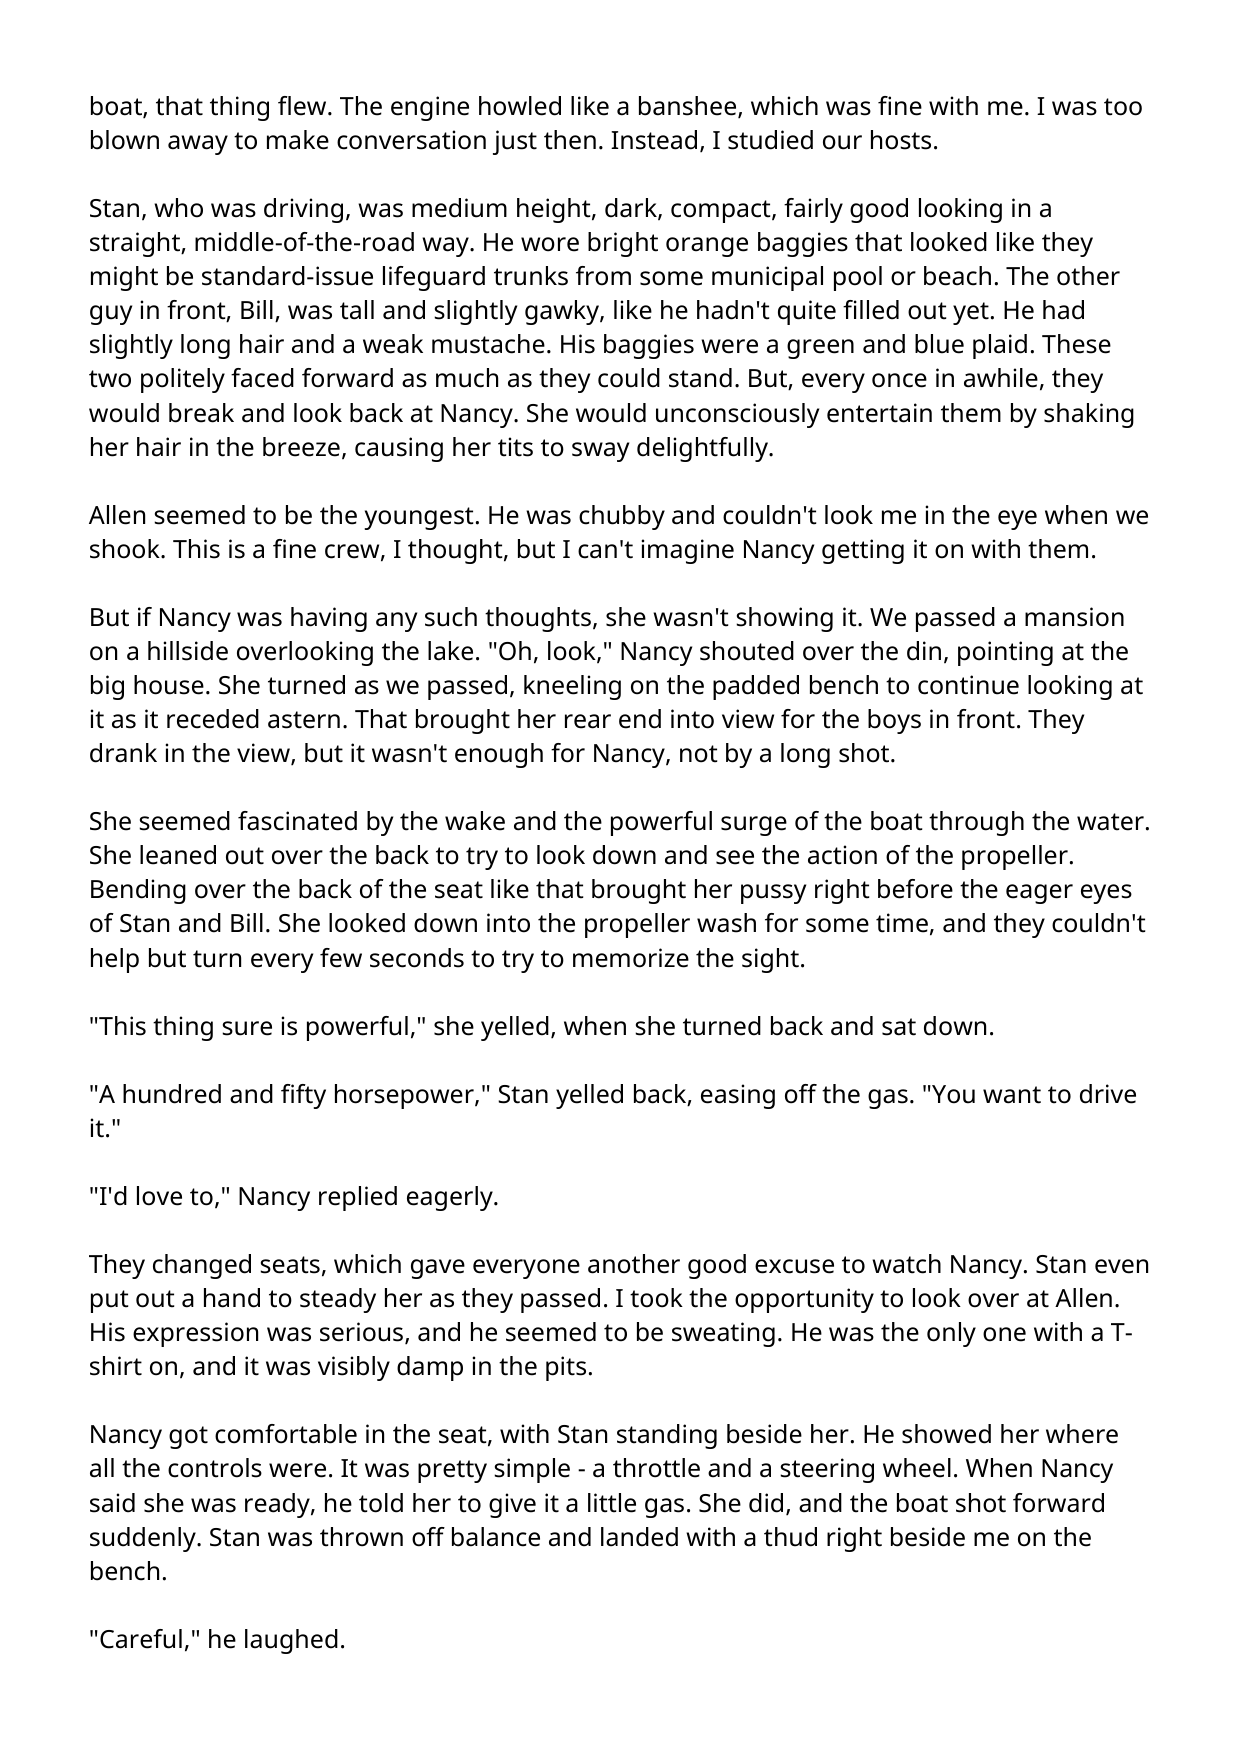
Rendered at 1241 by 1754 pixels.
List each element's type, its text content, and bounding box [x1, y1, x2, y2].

text Allen seemed to be the youngest. He was chubby and couldn't look me in the eye when we shook. This is a fine crew, I thought, but I can't imagine Nancy getting it on with them. [89, 497, 1152, 566]
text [89, 89, 1152, 157]
text "A hundred and fifty horsepower," Stan yelled back, easing off the gas. "You want to drive it." [89, 1076, 1152, 1144]
text They changed seats, which gave everyone another good excuse to watch Nancy. Stan even put out a hand to steady her as they passed. I took the opportunity to look over at Allen. His expression was serious, and he seemed to be sweating. He was the only one with a T-shirt on, and it was visibly damp in the pits. [89, 1247, 1152, 1383]
text "I'd love to," Nancy replied eagerly. [89, 1179, 1152, 1213]
text But if Nancy was having any such thoughts, she wasn't showing it. We passed a mansion on a hillside overlooking the lake. "Oh, look," Nancy shouted over the din, pointing at the big house. She turned as we passed, kneeling on the padded bench to continue looking at it as it receded astern. That brought her rear end into view for the boys in front. They drank in the view, but it wasn't enough for Nancy, not by a long shot. [89, 599, 1152, 770]
text Stan, who was driving, was medium height, dark, compact, fairly good looking in a straight, middle-of-the-road way. He wore bright orange baggies that looked like they might be standard-issue lifeguard trunks from some municipal pool or beach. The other guy in front, Bill, was tall and slightly gawky, like he hadn't quite filled out yet. He had slightly long hair and a weak mustache. His baggies were a green and blue plaid. These two politely faced forward as much as they could stand. But, every once in awhile, they would break and look back at Nancy. She would unconsciously entertain them by shaking her hair in the breeze, causing her tits to sway delightfully. [89, 191, 1152, 463]
text Nancy got comfortable in the seat, with Stan standing beside her. He showed her where all the controls were. It was pretty simple - a throttle and a steering wheel. When Nancy said she was ready, he told her to give it a little gas. She did, and the boat shot forward suddenly. Stan was thrown off balance and landed with a thud right beside me on the bench. [89, 1417, 1152, 1587]
text "Careful," he laughed. [89, 1621, 1152, 1656]
text She seemed fascinated by the wake and the powerful surge of the boat through the water. She leaned out over the back to try to look down and see the action of the propeller. Bending over the back of the seat like that brought her pussy right before the eager eyes of Stan and Bill. She looked down into the propeller wash for some time, and they couldn't help but turn every few seconds to try to memorize the sight. [89, 804, 1152, 974]
text "This thing sure is powerful," she yelled, when she turned back and sat down. [89, 1008, 1152, 1042]
